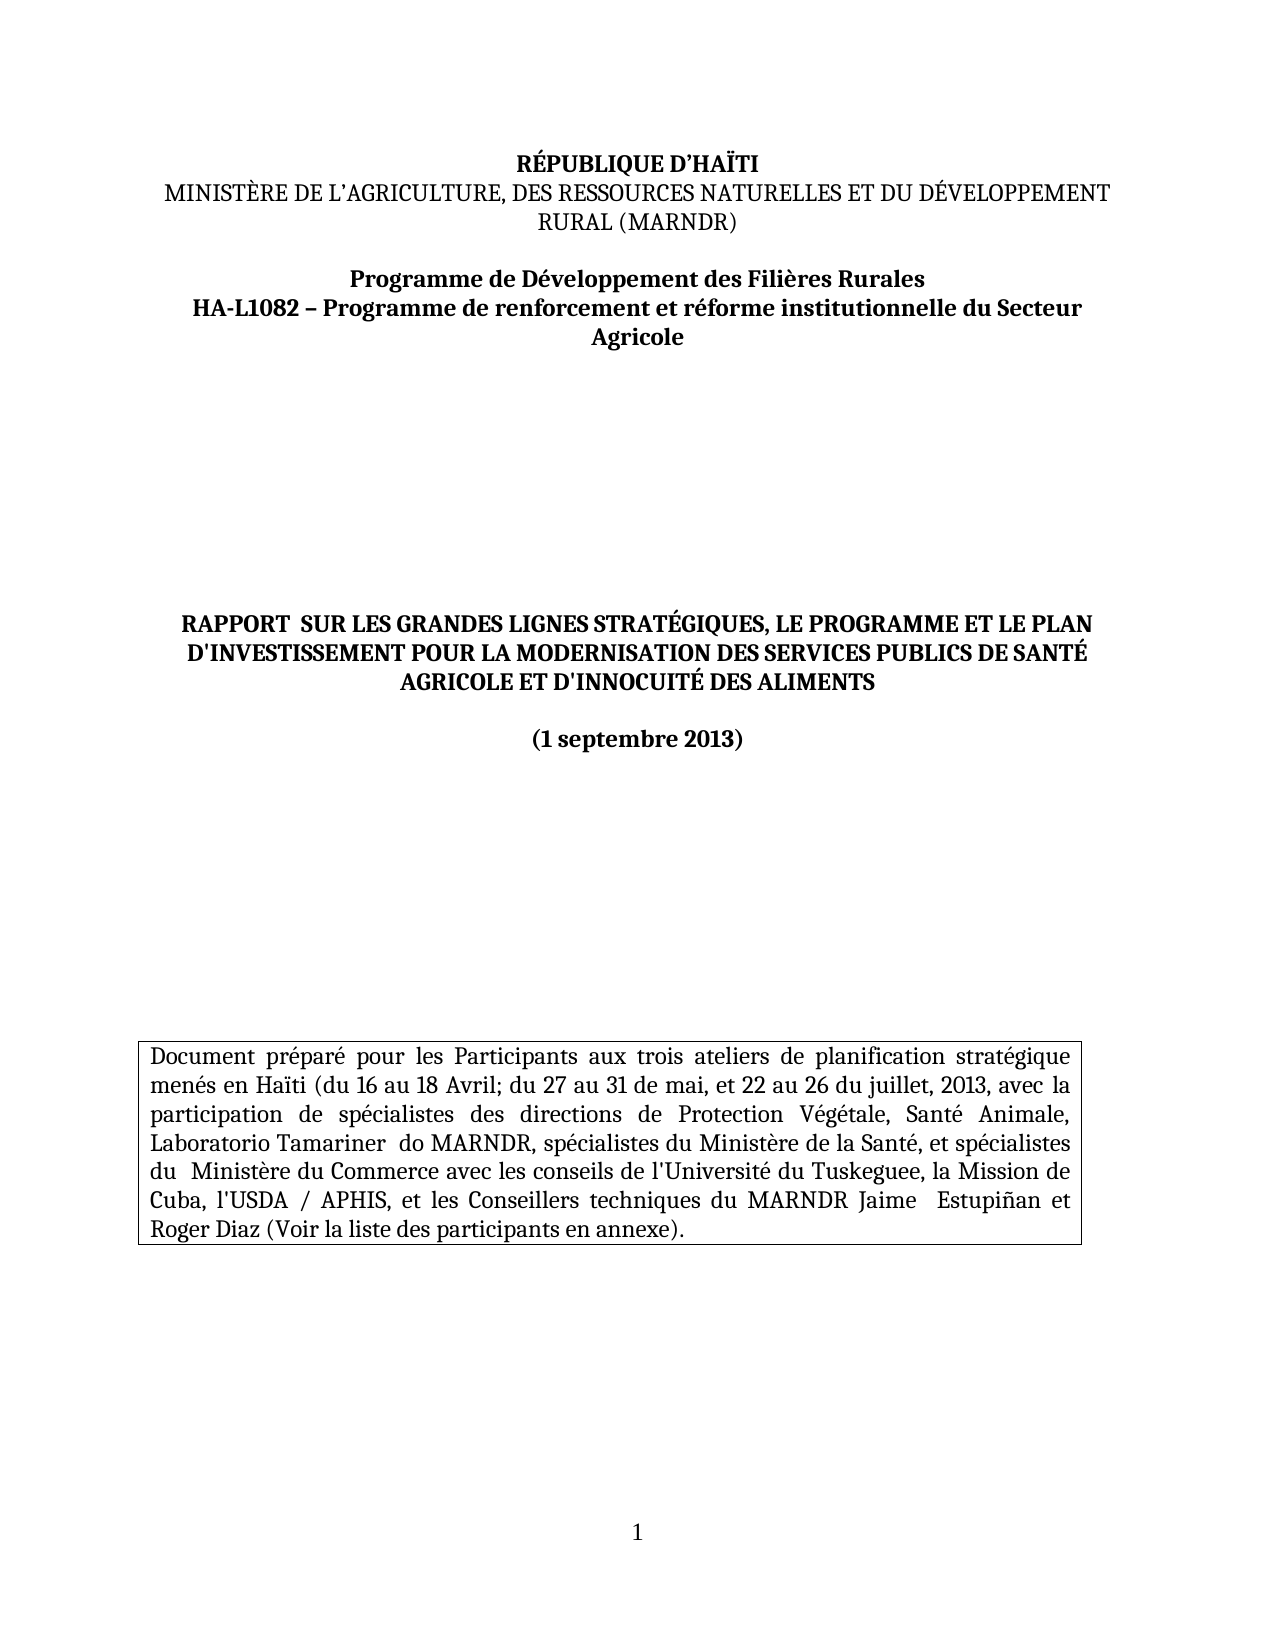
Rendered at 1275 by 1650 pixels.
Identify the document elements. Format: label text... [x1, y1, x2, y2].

text RAPPORT SUR LES GRANDES LIGNES STRATÉGIQUES, LE PROGRAMME ET LE PLAN D'INVESTISSEMENT POUR LA MODERNISATION DES SERVICES PUBLICS DE SANTÉ AGRICOLE ET D'INNOCUITÉ DES ALIMENTS [150, 610, 1125, 696]
text MINISTÈRE DE L’AGRICULTURE, DES RESSOURCES NATURELLES ET DU DÉVELOPPEMENT RURAL (MARNDR) [150, 179, 1125, 236]
table_header Document préparé pour les Participants aux trois ateliers de planification stratégique menés en Haïti (du 16 au 18 Avril; du 27 au 31 de mai, et 22 au 26 du juillet, 2013, avec la participation de spécialistes des directions de Protection Végétale, Santé Animale, Laboratorio Tamariner do MARNDR, spécialistes du Ministère de la Santé, et spécialistes du Ministère du Commerce avec les conseils de l'Université du Tuskeguee, la Mission de Cuba, l'USDA / APHIS, et les Conseillers techniques du MARNDR Jaime Estupiñan et Roger Diaz (Voir la liste des participants en annexe). [139, 1042, 1081, 1243]
text (1 septembre 2013) [150, 725, 1125, 754]
text HA-L1082 – Programme de renforcement et réforme institutionnelle du Secteur Agricole [150, 294, 1125, 351]
text Programme de Développement des Filières Rurales [150, 265, 1125, 294]
text RÉPUBLIQUE D’HAÏTI [150, 150, 1125, 179]
